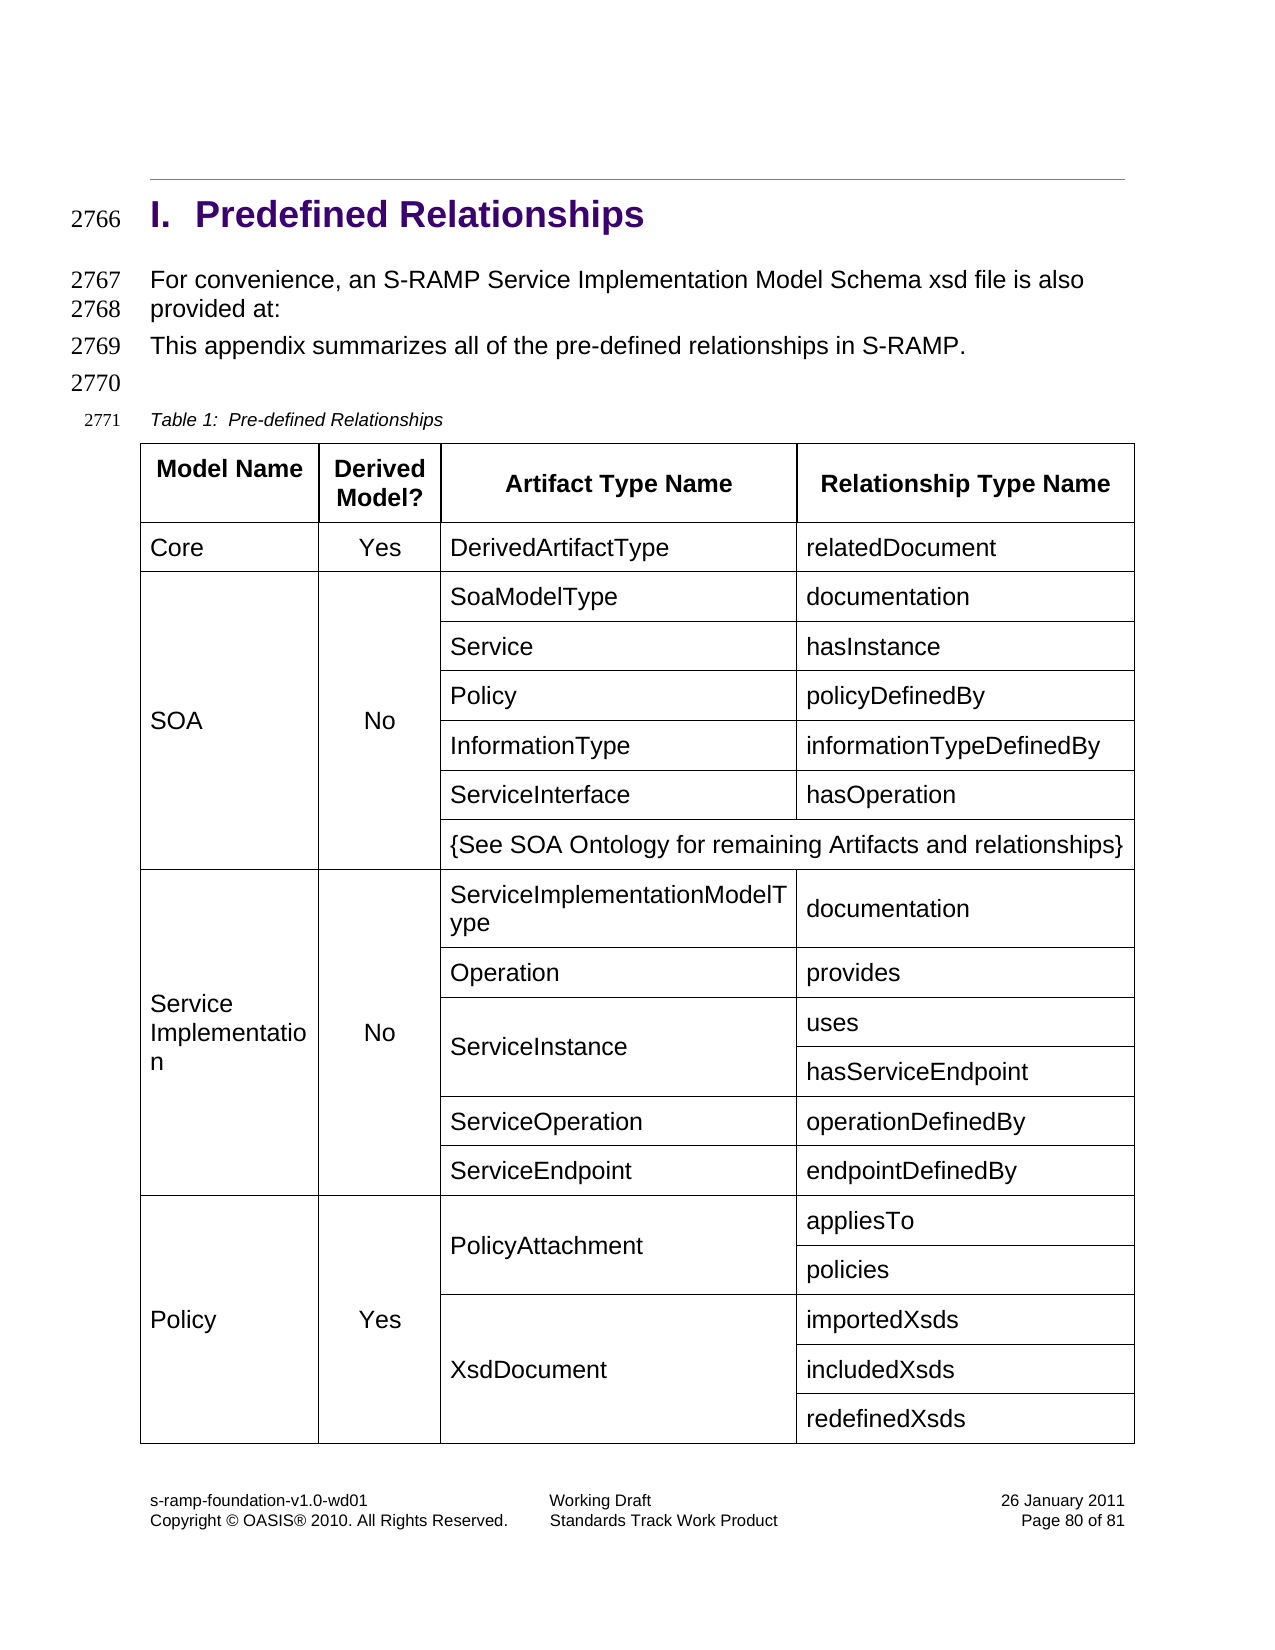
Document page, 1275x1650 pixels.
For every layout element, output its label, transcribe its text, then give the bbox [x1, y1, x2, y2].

table_header Derived Model? [320, 444, 440, 522]
table_header Artifact Type Name [442, 444, 796, 522]
table_cell Policy [441, 671, 796, 720]
table_cell uses [797, 998, 1134, 1046]
table_header Relationship Type Name [798, 444, 1134, 522]
table_cell SOA [141, 572, 318, 869]
table_cell ServiceEndpoint [441, 1146, 796, 1195]
table_cell ServiceInstance [441, 998, 796, 1096]
table_cell policyDefinedBy [797, 671, 1134, 720]
table_cell provides [797, 948, 1134, 997]
text For convenience, an S-RAMP Service Implementation Model Schema xsd file is also provided at: [150, 265, 1125, 322]
table_cell Yes [319, 1196, 440, 1443]
subtitle Predefined Relationships [150, 180, 1125, 236]
table_cell endpointDefinedBy [797, 1146, 1134, 1195]
text This appendix summarizes all of the pre-defined relationships in S-RAMP. [150, 331, 1125, 359]
table_cell Service [441, 622, 796, 670]
table_cell documentation [797, 572, 1134, 621]
table_cell Service Implementation [141, 870, 318, 1195]
table_cell No [319, 572, 440, 869]
table_cell Yes [319, 523, 440, 571]
table_cell hasOperation [797, 771, 1134, 819]
table_cell documentation [797, 870, 1134, 947]
table_cell redefinedXsds [797, 1394, 1134, 1443]
table_cell informationTypeDefinedBy [797, 721, 1134, 769]
table_cell hasServiceEndpoint [797, 1047, 1134, 1096]
table_cell Core [141, 523, 318, 571]
table_cell Policy [141, 1196, 318, 1443]
table_cell PolicyAttachment [441, 1196, 796, 1294]
table_cell InformationType [441, 721, 796, 769]
table_cell DerivedArtifactType [441, 523, 796, 571]
table_cell policies [797, 1246, 1134, 1294]
table_cell operationDefinedBy [797, 1097, 1134, 1145]
table_cell No [319, 870, 440, 1195]
table_cell XsdDocument [441, 1295, 796, 1443]
table_cell includedXsds [797, 1345, 1134, 1393]
table_header Model Name [141, 444, 318, 522]
table_cell importedXsds [797, 1295, 1134, 1344]
table_cell ServiceInterface [441, 771, 796, 819]
table_cell ServiceOperation [441, 1097, 796, 1145]
table_cell {See SOA Ontology for remaining Artifacts and relationships} [441, 820, 1134, 869]
table_cell SoaModelType [441, 572, 796, 621]
table_cell Operation [441, 948, 796, 997]
table_cell ServiceImplementationModelType [441, 870, 796, 947]
table_cell hasInstance [797, 622, 1134, 670]
table_cell relatedDocument [797, 523, 1134, 571]
table_cell appliesTo [797, 1196, 1134, 1244]
